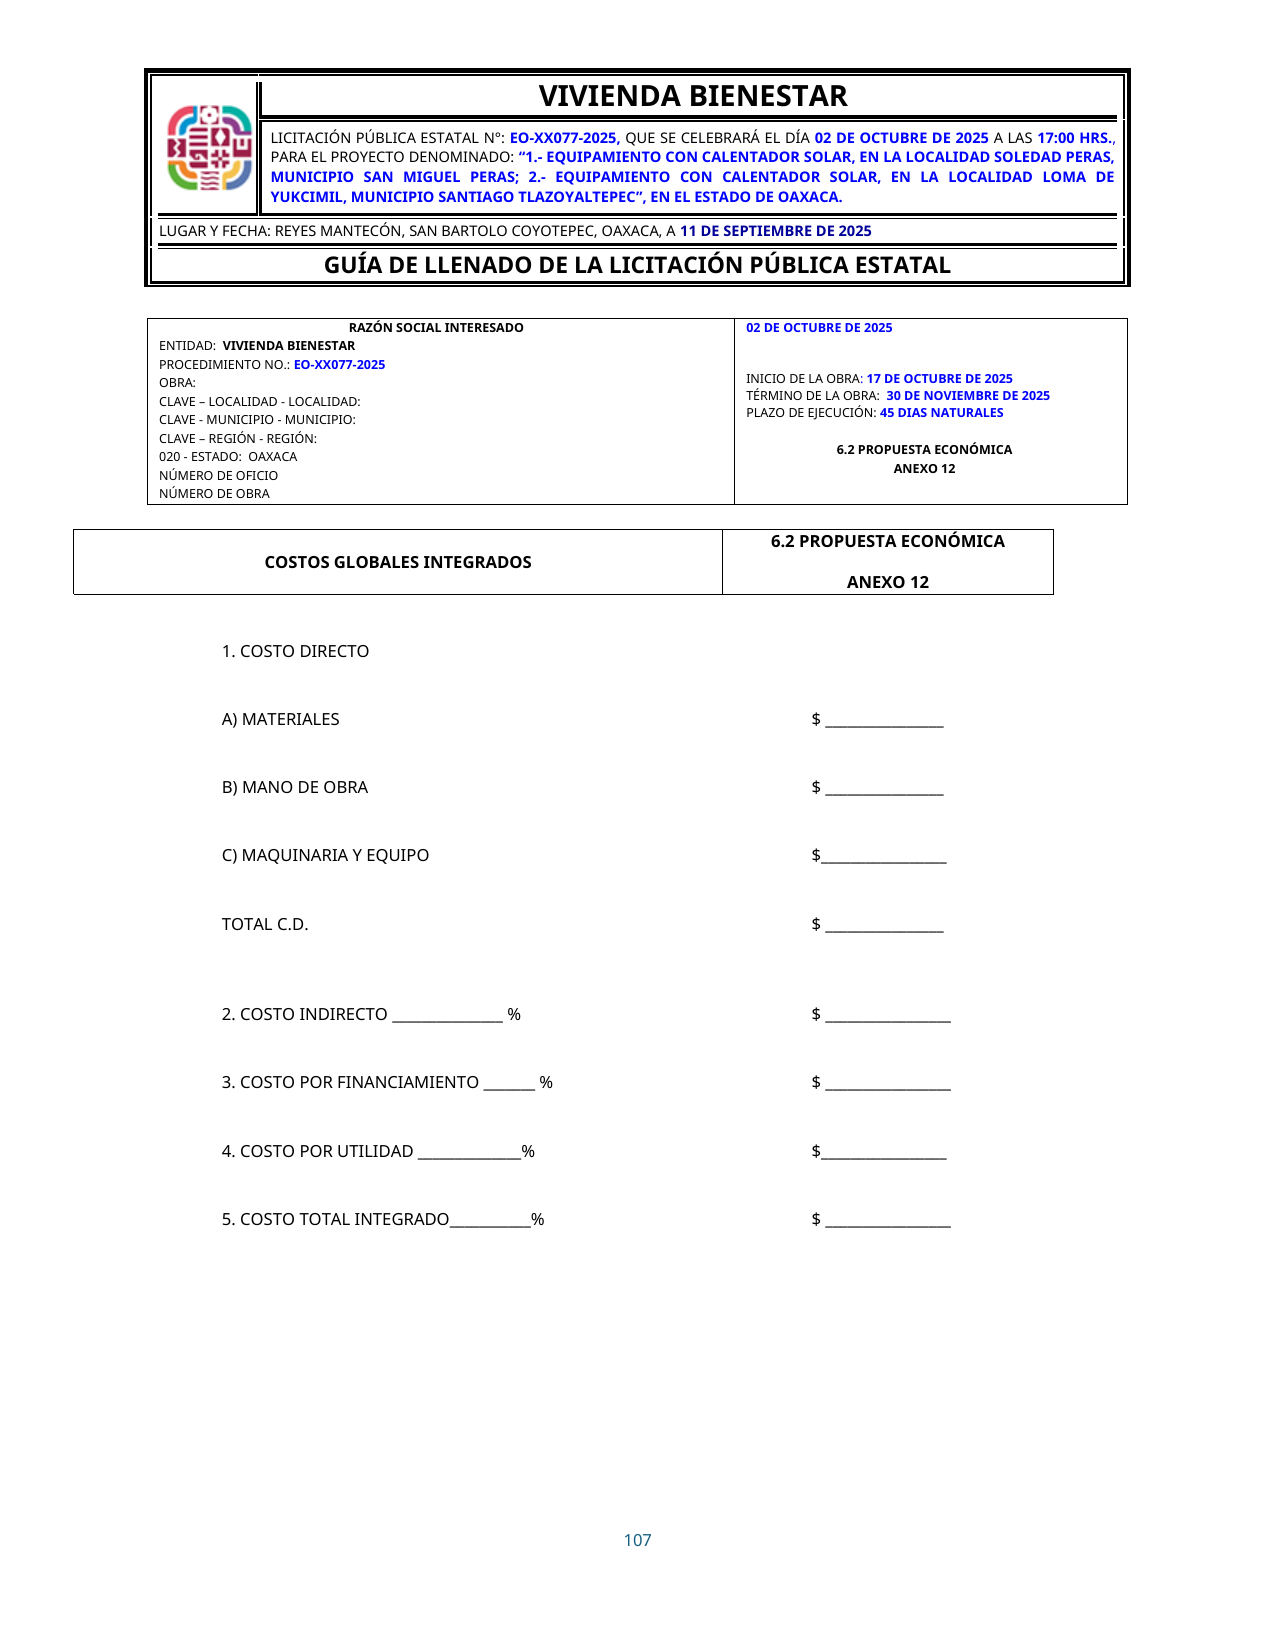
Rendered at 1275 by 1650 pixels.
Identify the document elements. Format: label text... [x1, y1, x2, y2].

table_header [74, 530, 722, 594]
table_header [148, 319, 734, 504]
text B) MANO DE OBRA $ ________________ [222, 776, 1127, 798]
text TOTAL C.D. $ ________________ [148, 912, 1127, 935]
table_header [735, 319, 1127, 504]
text 4. COSTO POR UTILIDAD ______________% $_________________ [148, 1139, 1127, 1162]
text 2. COSTO INDIRECTO _______________ % $ _________________ [148, 1003, 1127, 1026]
text 5. COSTO TOTAL INTEGRADO___________% $ _________________ [148, 1207, 1127, 1230]
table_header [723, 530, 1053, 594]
picture [258, 97, 263, 196]
text A) MATERIALES $ ________________ [148, 708, 1127, 730]
text 1. COSTO DIRECTO [148, 639, 1127, 662]
picture [156, 97, 256, 196]
text 3. COSTO POR FINANCIAMIENTO _______ % $ _________________ [148, 1071, 1127, 1094]
text C) MAQUINARIA Y EQUIPO $_________________ [222, 844, 1127, 867]
